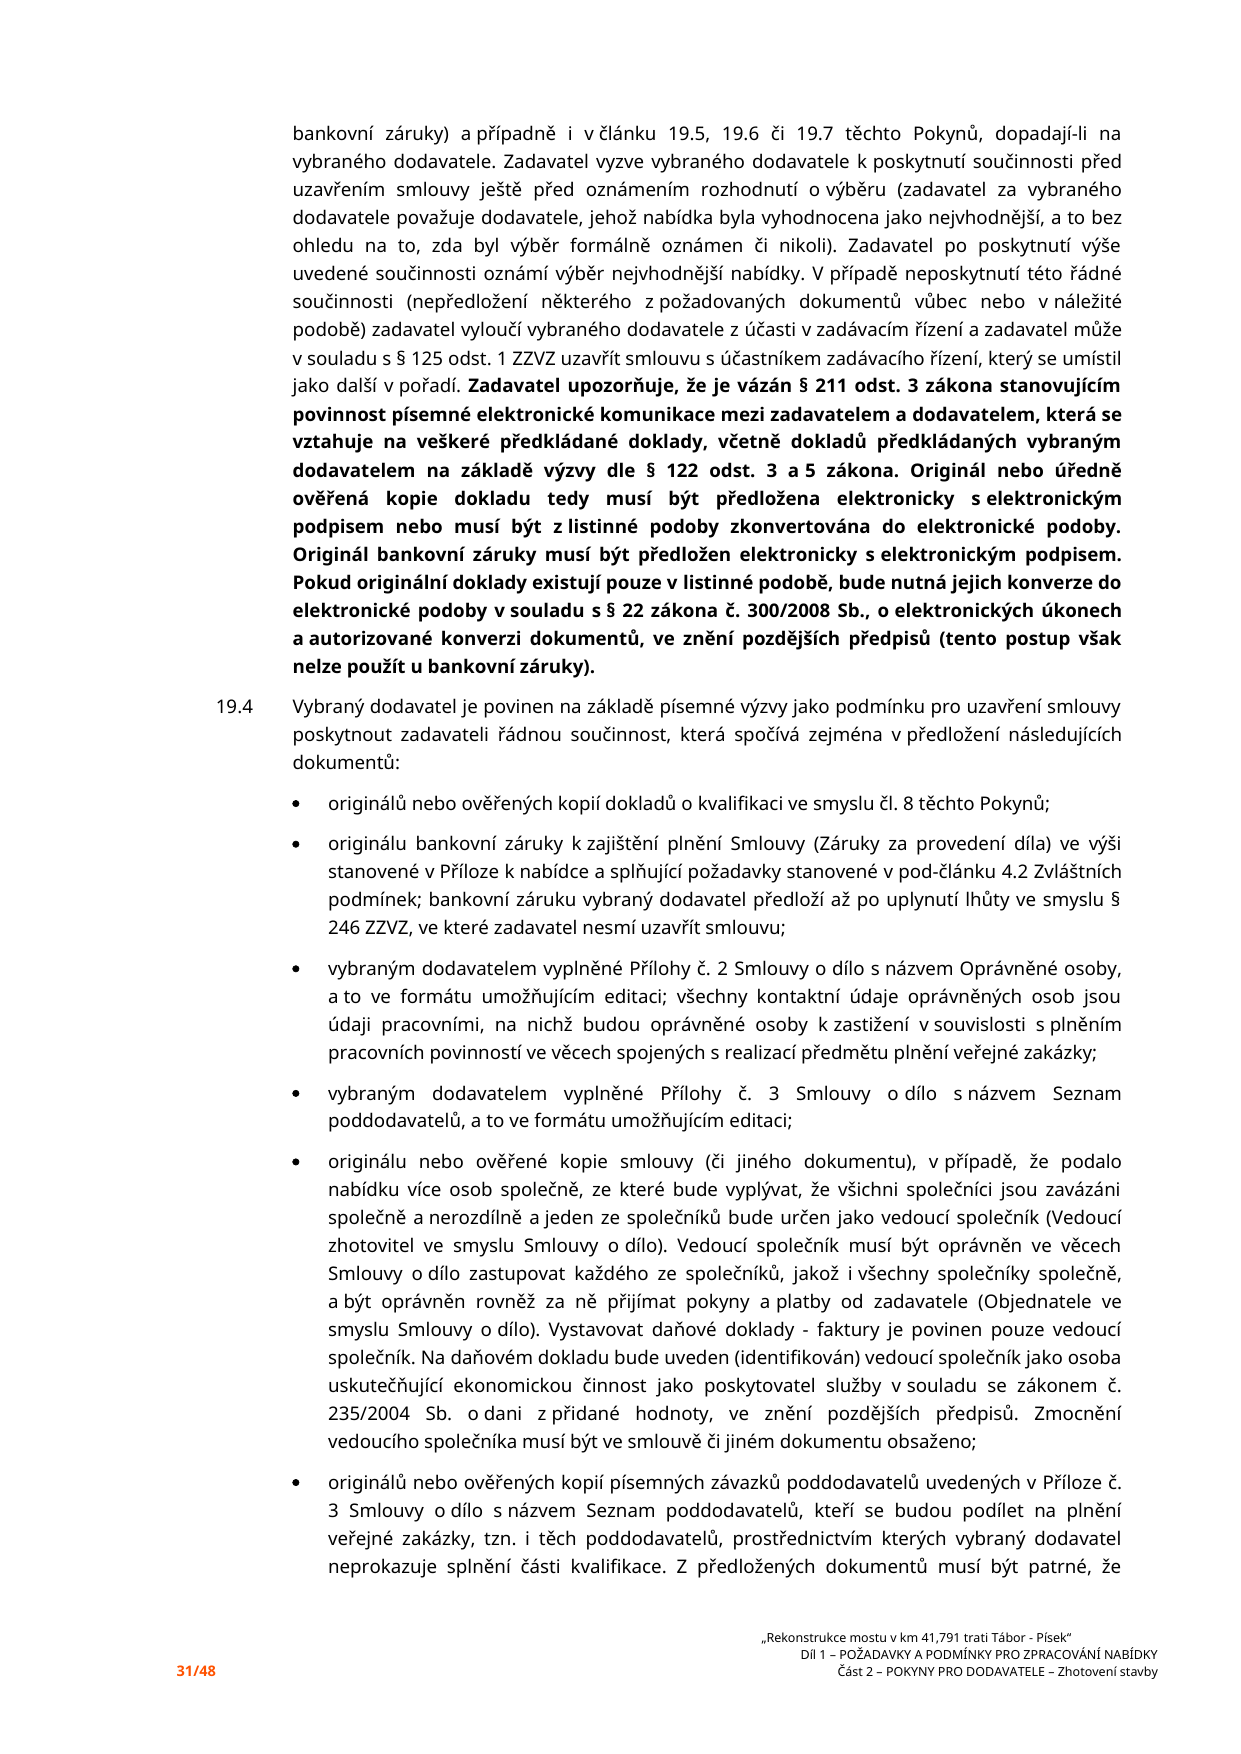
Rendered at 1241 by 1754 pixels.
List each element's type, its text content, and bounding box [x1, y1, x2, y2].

text Vybraný dodavatel je povinen na základě písemné výzvy jako podmínku pro uzavření smlouvy poskytnout zadavateli řádnou součinnost, která spočívá zejména v předložení následujících dokumentů: [216, 693, 1122, 775]
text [292, 1469, 1122, 1579]
text originálu bankovní záruky k zajištění plnění Smlouvy (Záruky za provedení díla) ve výši stanovené v Příloze k nabídce a splňující požadavky stanovené v pod-článku 4.2 Zvláštních podmínek; bankovní záruku vybraný dodavatel předloží až po uplynutí lhůty ve smyslu § 246 ZZVZ, ve které zadavatel nesmí uzavřít smlouvu; [292, 831, 1122, 940]
text vybraným dodavatelem vyplněné Přílohy č. 2 Smlouvy o dílo s názvem Oprávněné osoby, a to ve formátu umožňujícím editaci; všechny kontaktní údaje oprávněných osob jsou údaji pracovními, na nichž budou oprávněné osoby k zastižení v souvislosti s plněním pracovních povinností ve věcech spojených s realizací předmětu plnění veřejné zakázky; [292, 955, 1122, 1065]
text vybraným dodavatelem vyplněné Přílohy č. 3 Smlouvy o dílo s názvem Seznam poddodavatelů, a to ve formátu umožňujícím editaci; [292, 1080, 1122, 1133]
text originálu nebo ověřené kopie smlouvy (či jiného dokumentu), v případě, že podalo nabídku více osob společně, ze které bude vyplývat, že všichni společníci jsou zavázáni společně a nerozdílně a jeden ze společníků bude určen jako vedoucí společník (Vedoucí zhotovitel ve smyslu Smlouvy o dílo). Vedoucí společník musí být oprávněn ve věcech Smlouvy o dílo zastupovat každého ze společníků, jakož i všechny společníky společně, a být oprávněn rovněž za ně přijímat pokyny a platby od zadavatele (Objednatele ve smyslu Smlouvy o dílo). Vystavovat daňové doklady - faktury je povinen pouze vedoucí společník. Na daňovém dokladu bude uveden (identifikován) vedoucí společník jako osoba uskutečňující ekonomickou činnost jako poskytovatel služby v souladu se zákonem č. 235/2004 Sb. o dani z přidané hodnoty, ve znění pozdějších předpisů. Zmocnění vedoucího společníka musí být ve smlouvě či jiném dokumentu obsaženo; [292, 1148, 1122, 1454]
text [216, 121, 1122, 678]
text originálů nebo ověřených kopií dokladů o kvalifikaci ve smyslu čl. 8 těchto Pokynů; [292, 790, 1122, 816]
